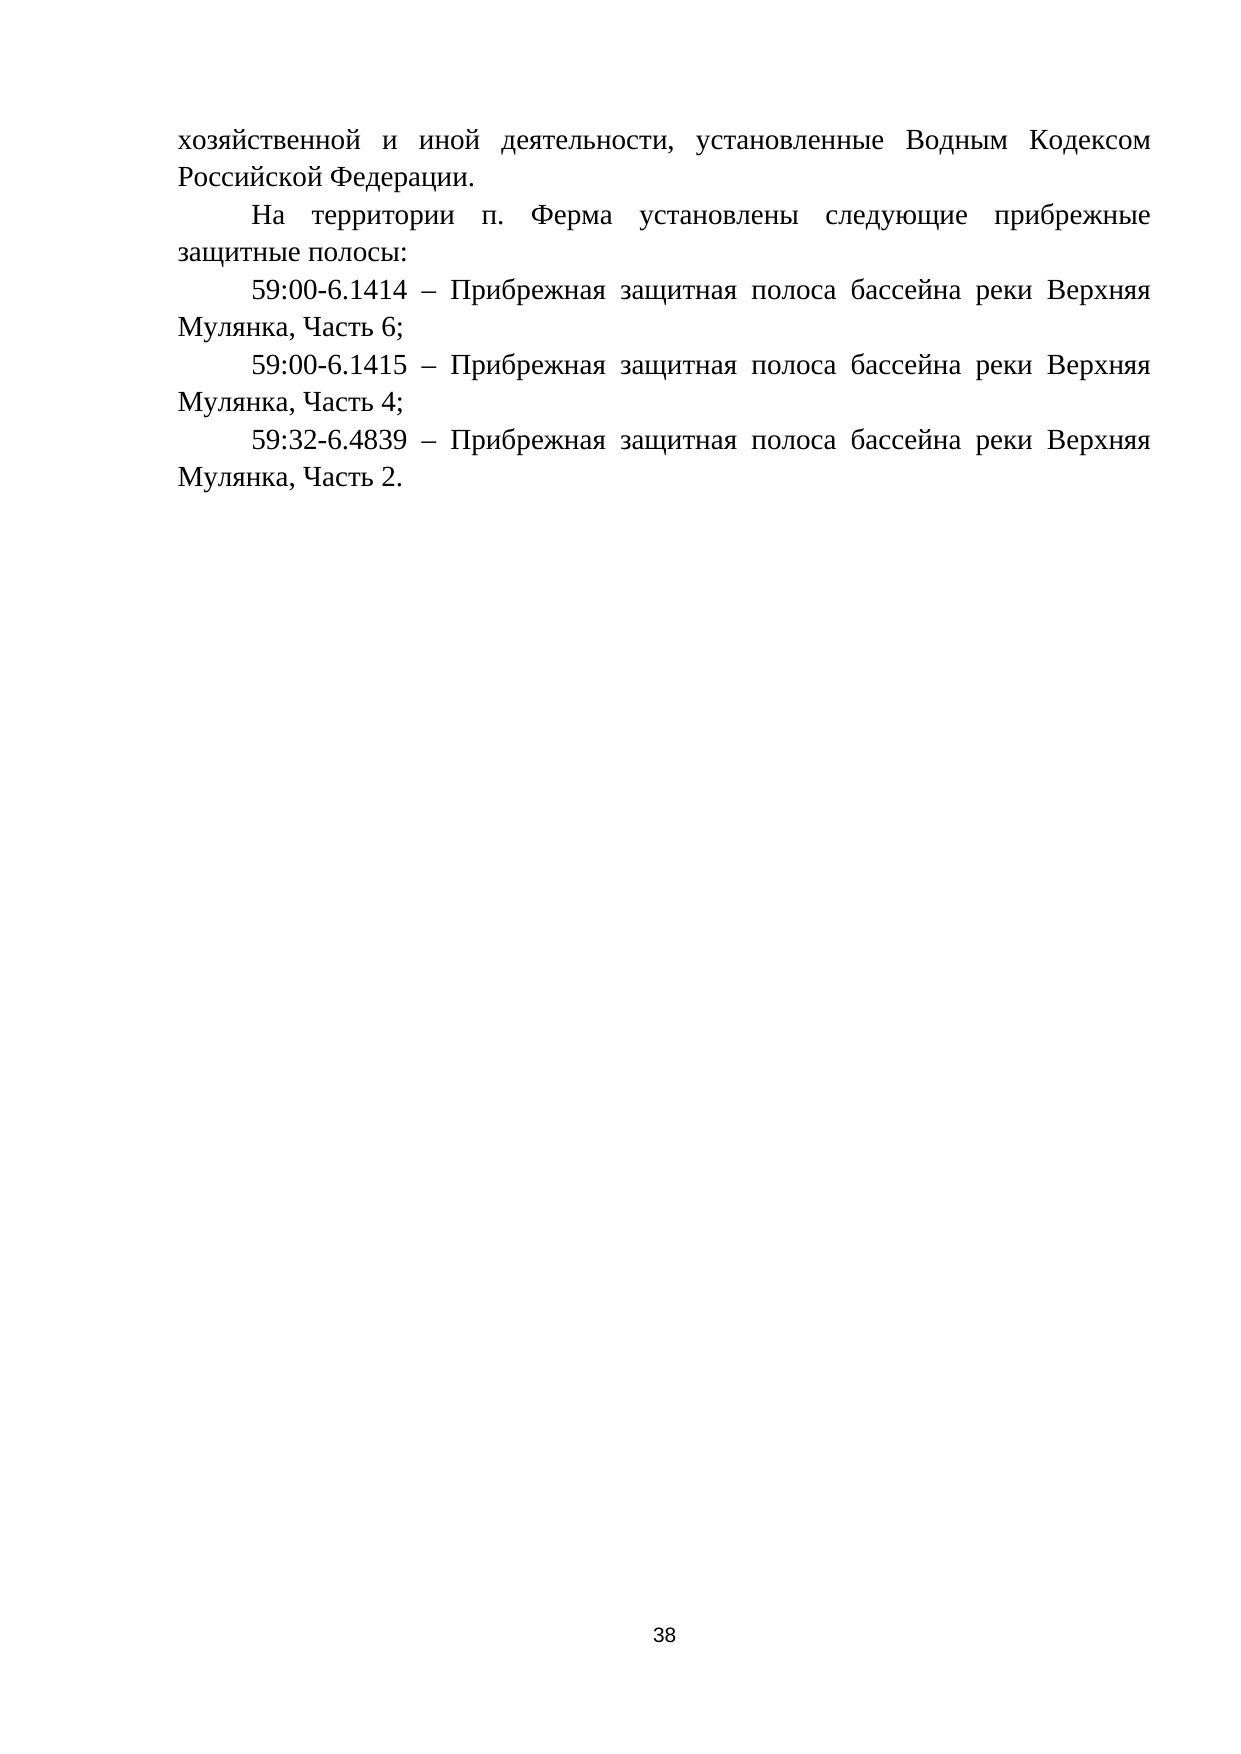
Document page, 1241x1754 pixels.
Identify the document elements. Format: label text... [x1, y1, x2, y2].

text На территории п. Ферма установлены следующие прибрежные защитные полосы: [177, 193, 1152, 268]
text 59:32-6.4839 – Прибрежная защитная полоса бассейна реки Верхняя Мулянка, Часть 2. [177, 418, 1152, 493]
text 59:00-6.1414 – Прибрежная защитная полоса бассейна реки Верхняя Мулянка, Часть 6; [177, 268, 1152, 343]
text 59:00-6.1415 – Прибрежная защитная полоса бассейна реки Верхняя Мулянка, Часть 4; [177, 343, 1152, 418]
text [177, 118, 1152, 193]
